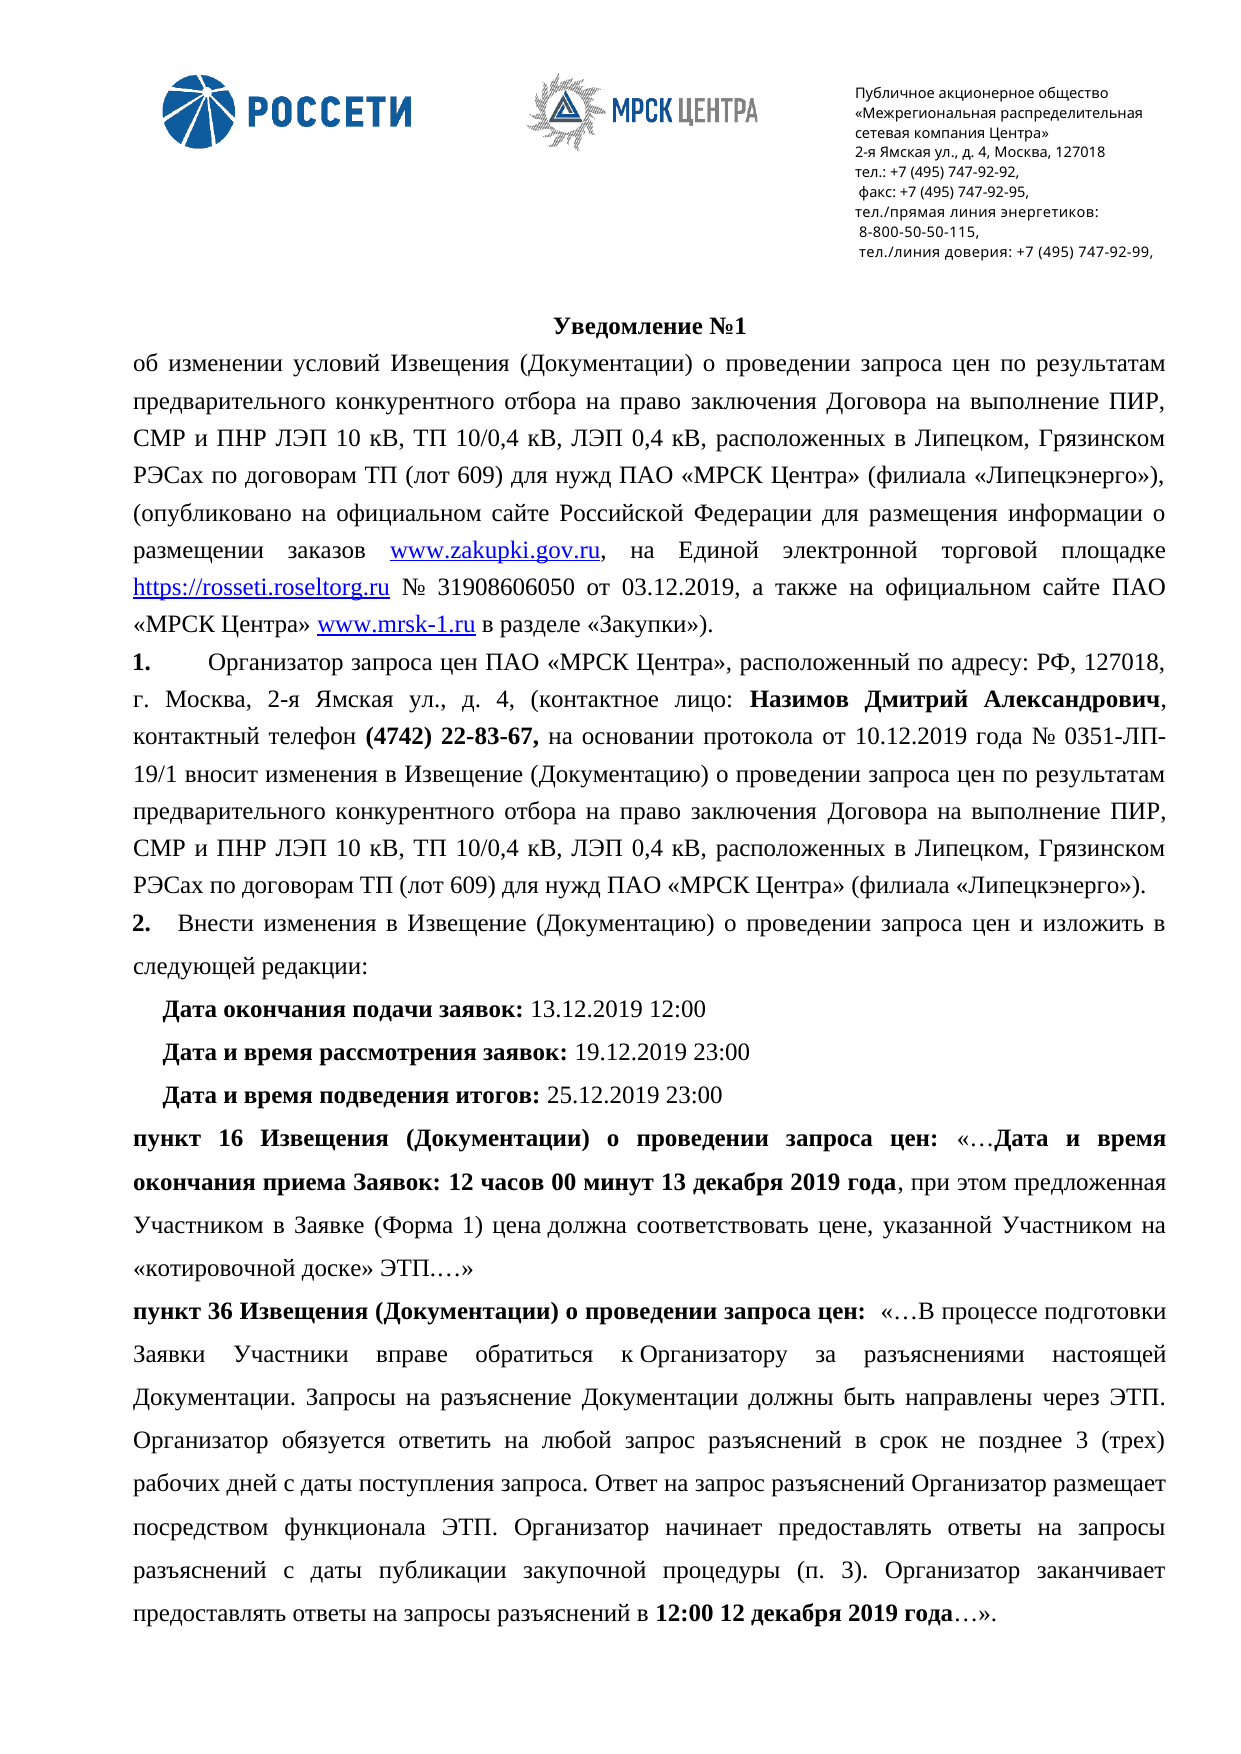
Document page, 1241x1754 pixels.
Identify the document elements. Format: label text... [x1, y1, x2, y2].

text пункт 16 Извещения (Документации) о проведении запроса цен: «…Дата и время окончания приема Заявок: 12 часов 00 минут 13 декабря 2019 года, при этом предложенная Участником в Заявке (Форма 1) цена должна соответствовать цене, указанной Участником на «котировочной доске» ЭТП.…» [133, 1123, 1167, 1282]
list Дата и время подведения итогов: 25.12.2019 23:00 [162, 1080, 1167, 1109]
list Организатор запроса цен ПАО «МРСК Центра», расположенный по адресу: РФ, 127018, г. Москва, 2-я Ямская ул., д. 4, (контактное лицо: Назимов Дмитрий Александрович, контактный телефон (4742) 22-83-67, на основании протокола от 10.12.2019 года № 0351-ЛП-19/1 вносит изменения в Извещение (Документацию) о проведении запроса цен по результатам предварительного конкурентного отбора на право заключения Договора на выполнение ПИР, СМР и ПНР ЛЭП 10 кВ, ТП 10/0,4 кВ, ЛЭП 0,4 кВ, расположенных в Липецком, Грязинском РЭСах по договорам ТП (лот 609) для нужд ПАО «МРСК Центра» (филиала «Липецкэнерго»). [132, 647, 1167, 899]
list Дата и время рассмотрения заявок: 19.12.2019 23:00 [162, 1037, 1167, 1066]
text Уведомление №1 [133, 311, 1167, 340]
text об изменении условий Извещения (Документации) о проведении запроса цен по результатам предварительного конкурентного отбора на право заключения Договора на выполнение ПИР, СМР и ПНР ЛЭП 10 кВ, ТП 10/0,4 кВ, ЛЭП 0,4 кВ, расположенных в Липецком, Грязинском РЭСах по договорам ТП (лот 609) для нужд ПАО «МРСК Центра» (филиала «Липецкэнерго»), (опубликовано на официальном сайте Российской Федерации для размещения информации о размещении заказов www.zakupki.gov.ru, на Единой электронной торговой площадке https://rosseti.roseltorg.ru № 31908606050 от 03.12.2019, а также на официальном сайте ПАО «МРСК Центра» www.mrsk-1.ru в разделе «Закупки»). [133, 348, 1167, 638]
picture [162, 73, 758, 151]
list Внести изменения в Извещение (Документацию) о проведении запроса цен и изложить в следующей редакции: [132, 908, 1167, 980]
text пункт 36 Извещения (Документации) о проведении запроса цен: «…В процессе подготовки Заявки Участники вправе обратиться к Организатору за разъяснениями настоящей Документации. Запросы на разъяснение Документации должны быть направлены через ЭТП. Организатор обязуется ответить на любой запрос разъяснений в срок не позднее 3 (трех) рабочих дней с даты поступления запроса. Ответ на запрос разъяснений Организатор размещает посредством функционала ЭТП. Организатор начинает предоставлять ответы на запросы разъяснений с даты публикации закупочной процедуры (п. 3). Организатор заканчивает предоставлять ответы на запросы разъяснений в 12:00 12 декабря 2019 года…». [133, 1296, 1167, 1627]
list Дата окончания подачи заявок: 13.12.2019 12:00 [162, 994, 1167, 1023]
